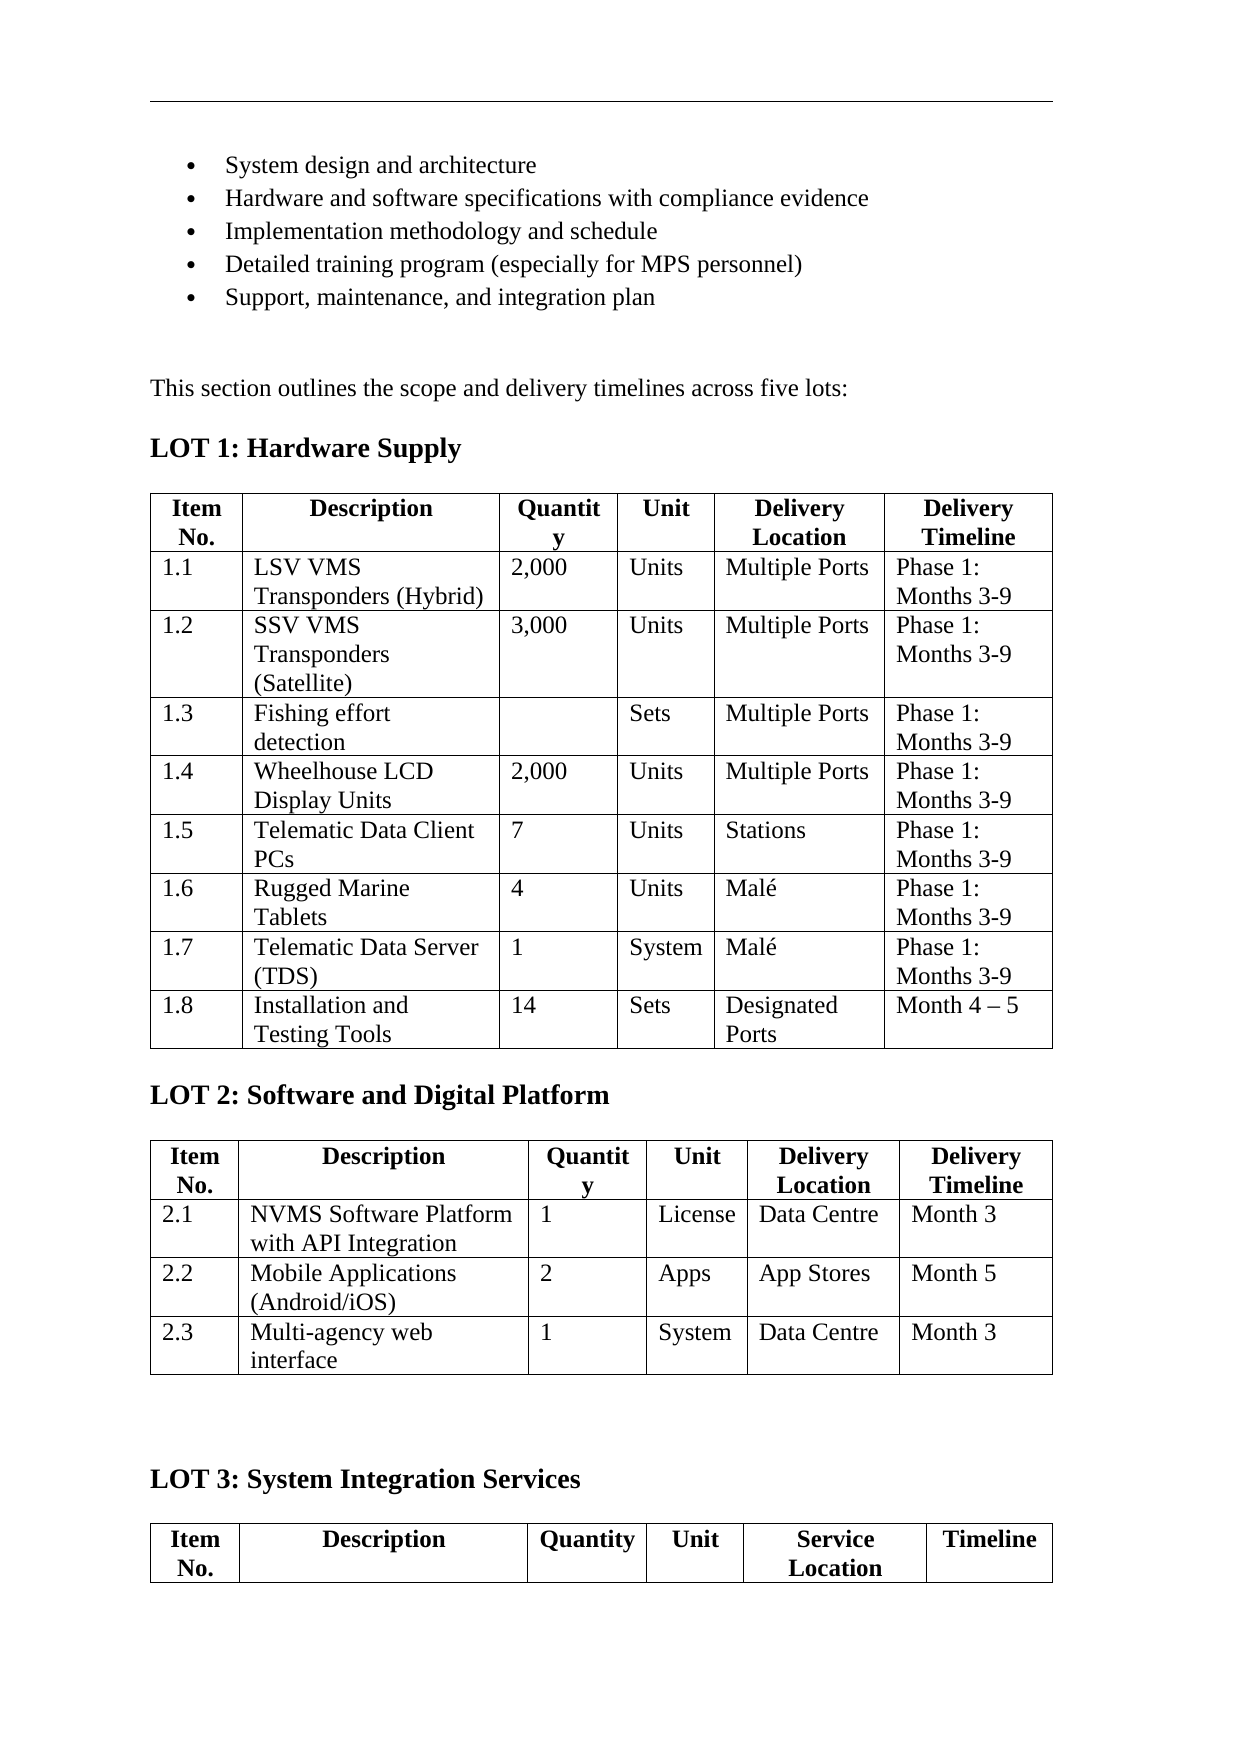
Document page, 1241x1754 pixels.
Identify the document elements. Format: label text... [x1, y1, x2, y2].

table_header Item No. [151, 1141, 238, 1198]
table_header Quantity [500, 494, 617, 551]
table_cell Multiple Ports [715, 552, 884, 609]
table_cell Multiple Ports [715, 756, 884, 814]
table_cell 2.3 [151, 1317, 238, 1374]
list System design and architecture [187, 150, 1053, 179]
list Implementation methodology and schedule [187, 216, 1053, 245]
table_cell 1.2 [151, 611, 242, 697]
table_cell Phase 1: Months 3-9 [885, 932, 1052, 989]
table_cell Data Centre [748, 1317, 899, 1374]
table_cell Phase 1: Months 3-9 [885, 698, 1052, 755]
table_cell Malé [715, 932, 884, 989]
table_header Delivery Location [748, 1141, 899, 1198]
table_cell 14 [500, 991, 617, 1048]
table_cell Units [618, 756, 714, 814]
table_cell 1 [529, 1200, 646, 1257]
table_cell 1 [529, 1317, 646, 1374]
table_cell Month 5 [900, 1258, 1052, 1316]
table_cell Phase 1: Months 3-9 [885, 874, 1052, 931]
table_cell 1.5 [151, 815, 242, 872]
list Hardware and software specifications with compliance evidence [187, 183, 1053, 212]
table_cell 2.1 [151, 1200, 238, 1257]
table_header Quantity [528, 1524, 646, 1582]
table_cell Units [618, 874, 714, 931]
table_cell Sets [618, 698, 714, 755]
table_cell Installation and Testing Tools [243, 991, 499, 1048]
list Support, maintenance, and integration plan [187, 282, 1053, 311]
table_cell Telematic Data Client PCs [243, 815, 499, 872]
table_cell Multiple Ports [715, 698, 884, 755]
table_header Timeline [927, 1524, 1052, 1582]
table_cell 3,000 [500, 611, 617, 697]
table_cell Multiple Ports [715, 611, 884, 697]
table_cell 1.6 [151, 874, 242, 931]
text This section outlines the scope and delivery timelines across five lots: [150, 373, 1053, 402]
table_header Delivery Timeline [900, 1141, 1052, 1198]
table_cell Units [618, 552, 714, 609]
table_header Description [240, 1524, 527, 1582]
table_header Item No. [151, 1524, 239, 1582]
table_cell Telematic Data Server (TDS) [243, 932, 499, 989]
table_header Unit [647, 1141, 747, 1198]
table_cell 4 [500, 874, 617, 931]
table_cell Units [618, 611, 714, 697]
table_cell 1.7 [151, 932, 242, 989]
table_cell Wheelhouse LCD Display Units [243, 756, 499, 814]
table_cell Apps [647, 1258, 747, 1316]
table_cell Stations [715, 815, 884, 872]
table_cell SSV VMS Transponders (Satellite) [243, 611, 499, 697]
table_cell Month 4 – 5 [885, 991, 1052, 1048]
table_cell Designated Ports [715, 991, 884, 1048]
table_header Delivery Timeline [885, 494, 1052, 551]
table_cell LSV VMS Transponders (Hybrid) [243, 552, 499, 609]
table_header Unit [618, 494, 714, 551]
table_cell Data Centre [748, 1200, 899, 1257]
text LOT 2: Software and Digital Platform [150, 1078, 1053, 1111]
table_header Item No. [151, 494, 242, 551]
table_cell 1.3 [151, 698, 242, 755]
table_header Description [239, 1141, 528, 1198]
table_cell 7 [500, 815, 617, 872]
table_cell Units [618, 815, 714, 872]
table_cell Month 3 [900, 1200, 1052, 1257]
table_cell Multi-agency web interface [239, 1317, 528, 1374]
table_cell Sets [618, 991, 714, 1048]
table_header Service Location [744, 1524, 926, 1582]
table_cell App Stores [748, 1258, 899, 1316]
table_cell Phase 1: Months 3-9 [885, 756, 1052, 814]
table_cell License [647, 1200, 747, 1257]
table_cell Mobile Applications (Android/iOS) [239, 1258, 528, 1316]
table_cell Month 3 [900, 1317, 1052, 1374]
table_cell Rugged Marine Tablets [243, 874, 499, 931]
text LOT 1: Hardware Supply [150, 431, 1053, 463]
table_header Delivery Location [715, 494, 884, 551]
table_cell Malé [715, 874, 884, 931]
table_cell Phase 1: Months 3-9 [885, 611, 1052, 697]
table_cell 2 [529, 1258, 646, 1316]
table_cell System [647, 1317, 747, 1374]
table_header Quantity [529, 1141, 646, 1198]
text LOT 3: System Integration Services [150, 1462, 1053, 1494]
table_cell 2.2 [151, 1258, 238, 1316]
table_cell [500, 698, 617, 755]
table_cell 1.8 [151, 991, 242, 1048]
table_cell Phase 1: Months 3-9 [885, 552, 1052, 609]
table_cell Phase 1: Months 3-9 [885, 815, 1052, 872]
table_header Unit [647, 1524, 743, 1582]
table_cell 1.4 [151, 756, 242, 814]
list Detailed training program (especially for MPS personnel) [187, 249, 1053, 278]
table_cell NVMS Software Platform with API Integration [239, 1200, 528, 1257]
table_cell 2,000 [500, 552, 617, 609]
table_cell System [618, 932, 714, 989]
table_cell Fishing effort detection [243, 698, 499, 755]
table_cell 1.1 [151, 552, 242, 609]
table_header Description [243, 494, 499, 551]
table_cell 2,000 [500, 756, 617, 814]
table_cell 1 [500, 932, 617, 989]
